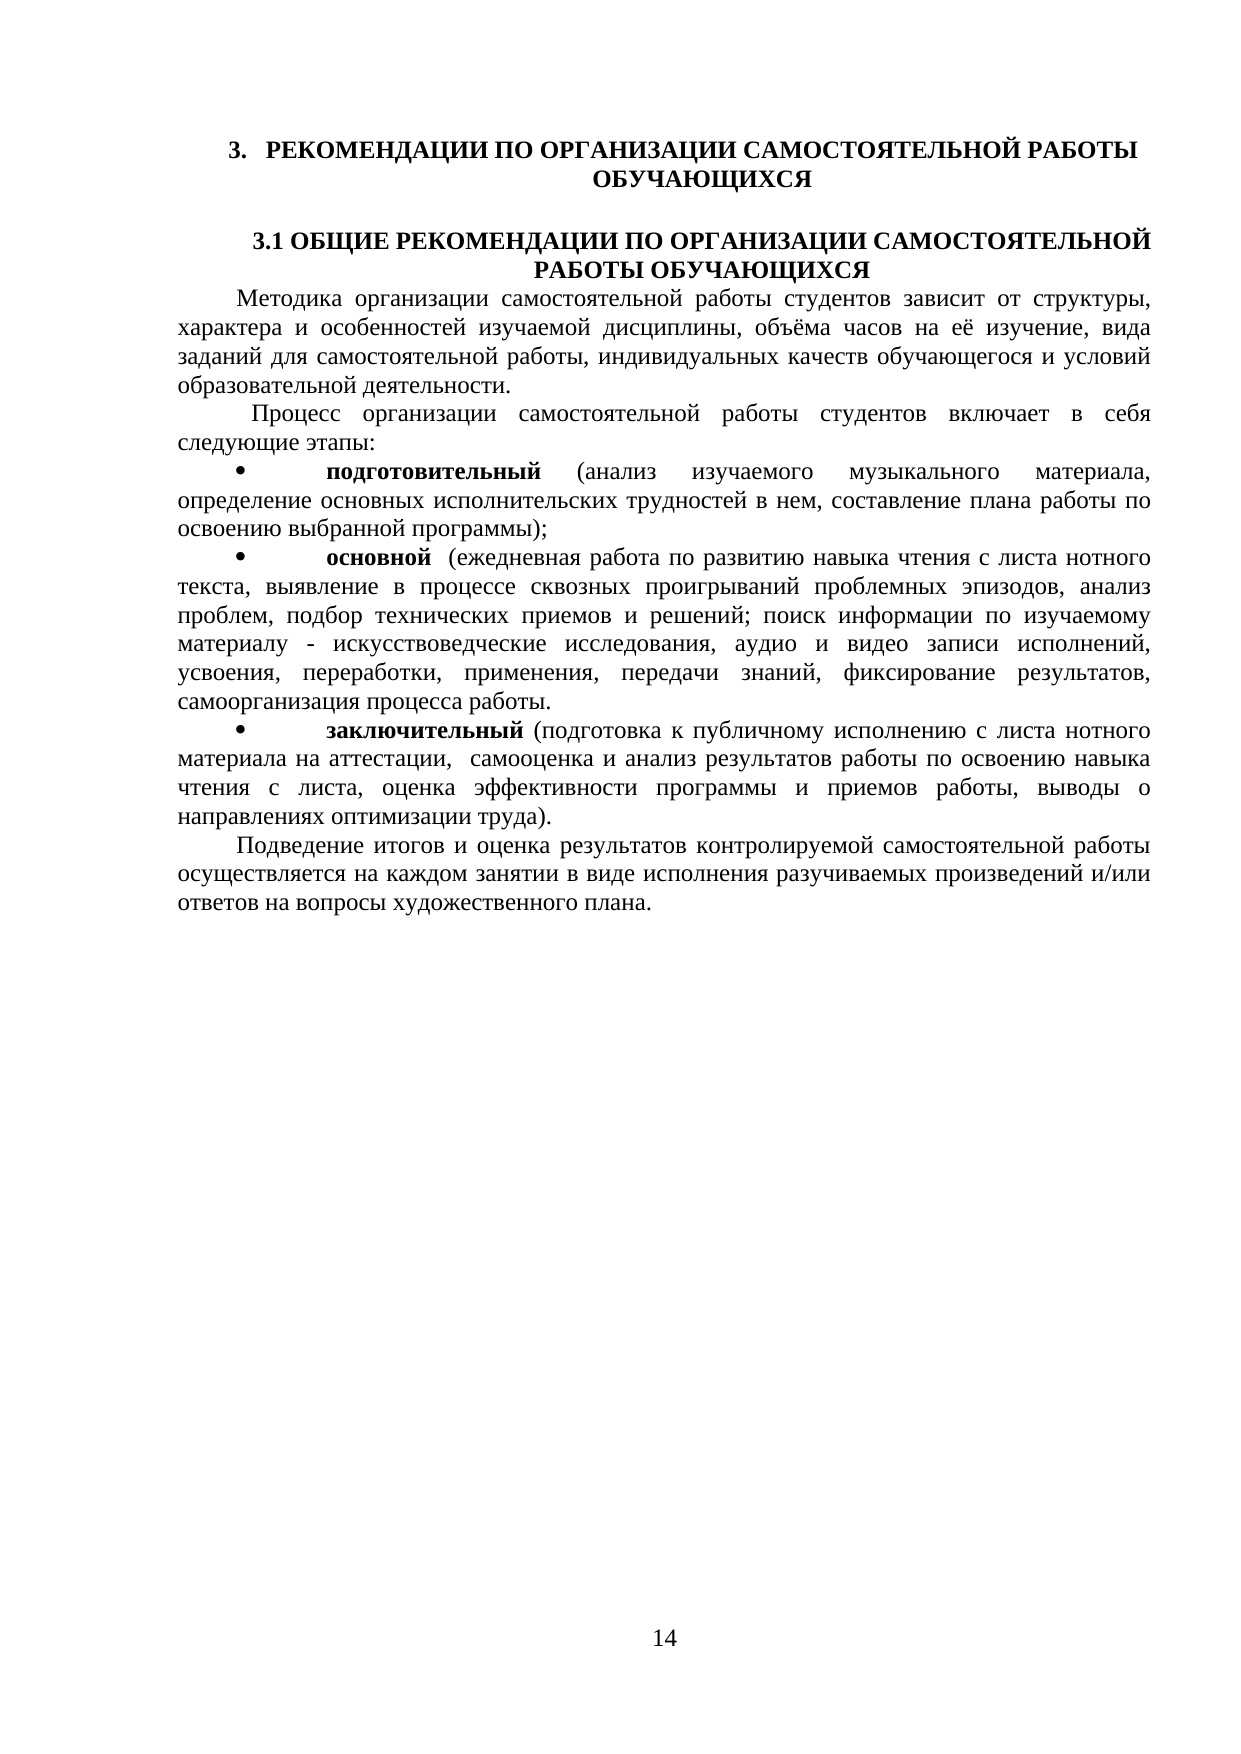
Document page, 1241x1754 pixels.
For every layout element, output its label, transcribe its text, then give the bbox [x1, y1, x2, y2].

list подготовительный (анализ изучаемого музыкального материала, определение основных исполнительских трудностей в нем, составление плана работы по освоению выбранной программы); [177, 456, 1152, 542]
text Методика организации самостоятельной работы студентов зависит от структуры, характера и особенностей изучаемой дисциплины, объёма часов на её изучение, вида заданий для самостоятельной работы, индивидуальных качеств обучающегося и условий образовательной деятельности. [177, 283, 1152, 398]
list заключительный (подготовка к публичному исполнению с листа нотного материала на аттестации, самооценка и анализ результатов работы по освоению навыка чтения с листа, оценка эффективности программы и приемов работы, выводы о направлениях оптимизации труда). [177, 715, 1152, 830]
subtitle РЕКОМЕНДАЦИИ ПО ОРГАНИЗАЦИИ САМОСТОЯТЕЛЬНОЙ РАБОТЫ ОБУЧАЮЩИХСЯ [215, 136, 1152, 193]
subtitle 3.1 ОБЩИЕ РЕКОМЕНДАЦИИ ПО ОРГАНИЗАЦИИ САМОСТОЯТЕЛЬНОЙ РАБОТЫ ОБУЧАЮЩИХСЯ [252, 226, 1152, 283]
list основной (ежедневная работа по развитию навыка чтения с листа нотного текста, выявление в процессе сквозных проигрываний проблемных эпизодов, анализ проблем, подбор технических приемов и решений; поиск информации по изучаемому материалу - искусствоведческие исследования, аудио и видео записи исполнений, усвоения, переработки, применения, передачи знаний, фиксирование результатов, самоорганизация процесса работы. [177, 542, 1152, 715]
text Процесс организации самостоятельной работы студентов включает в себя следующие этапы: [177, 398, 1152, 456]
text Подведение итогов и оценка результатов контролируемой самостоятельной работы осуществляется на каждом занятии в виде исполнения разучиваемых произведений и/или ответов на вопросы художественного плана. [177, 830, 1152, 916]
